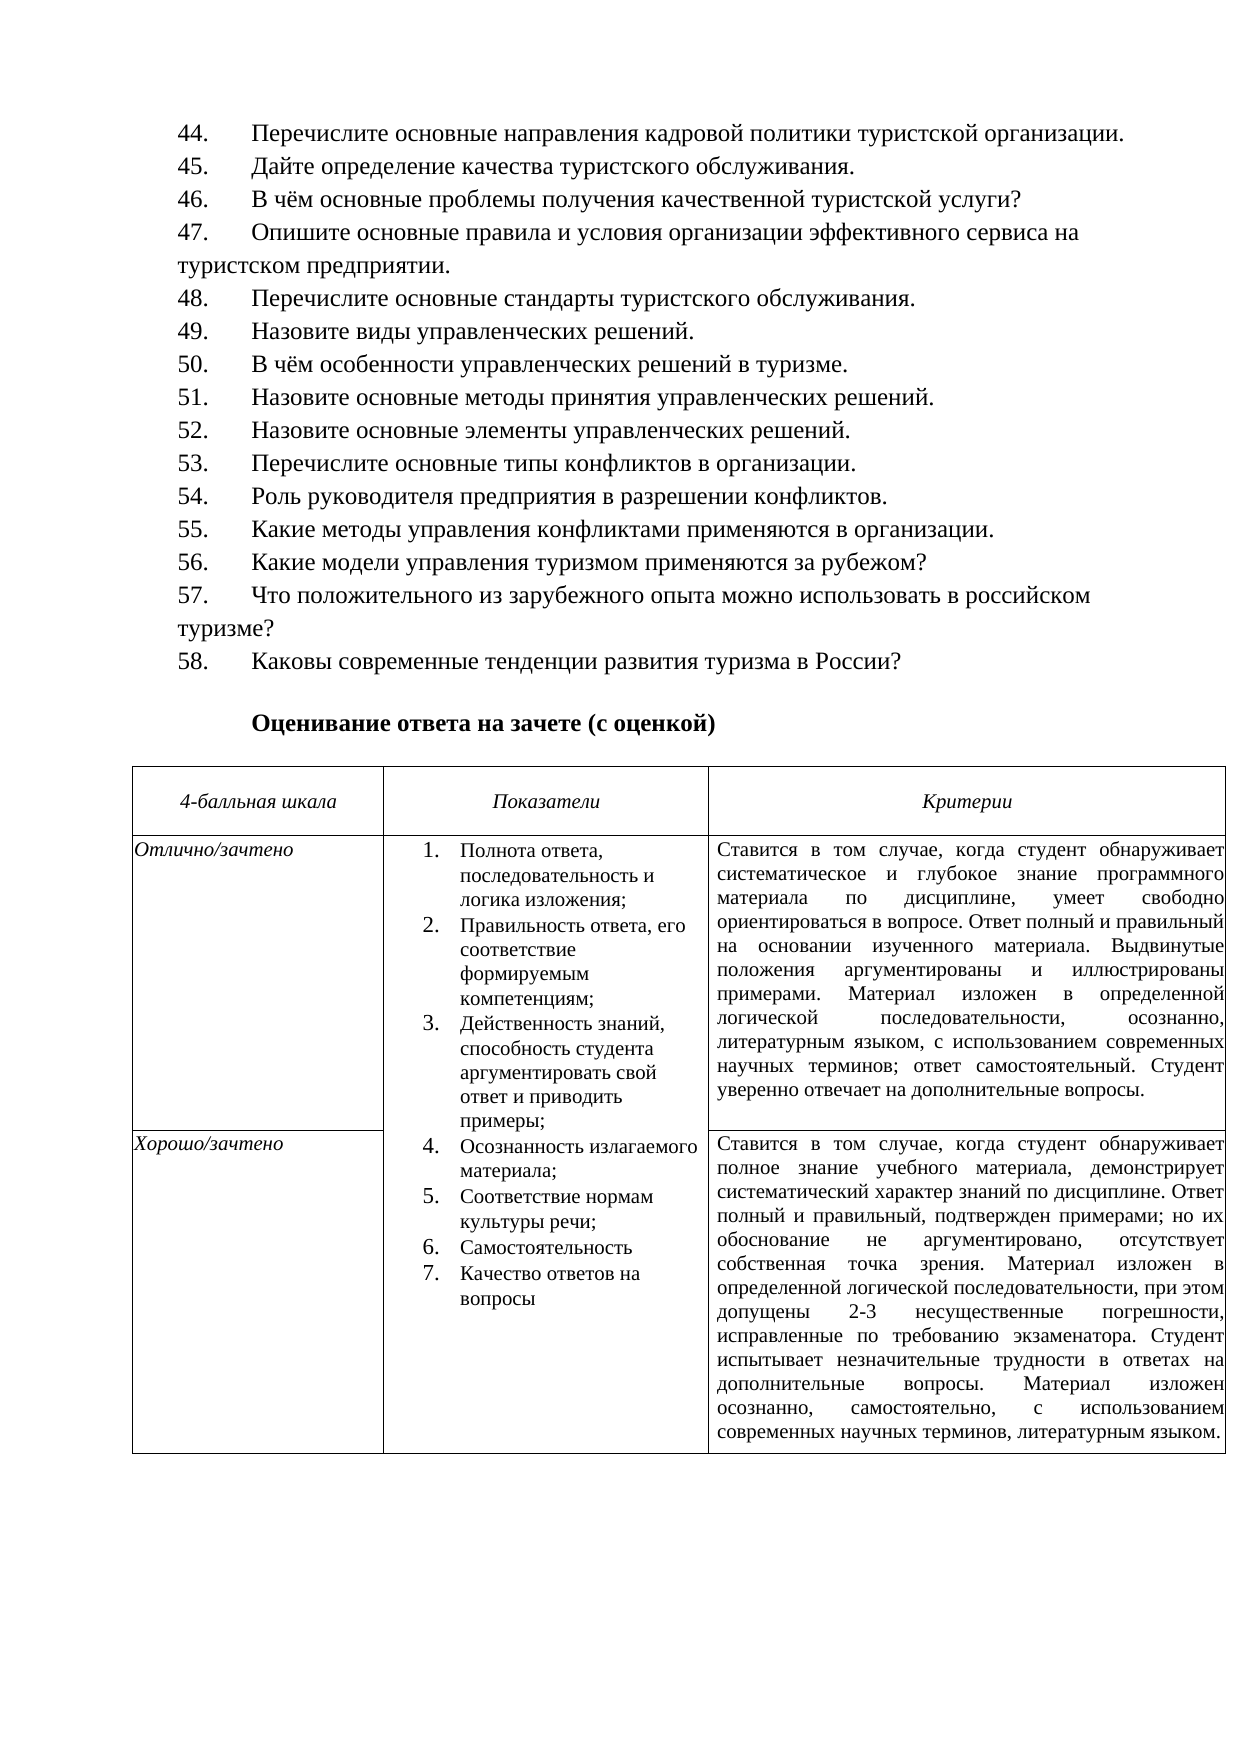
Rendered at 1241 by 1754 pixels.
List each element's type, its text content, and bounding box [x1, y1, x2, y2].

text 53. Перечислите основные типы конфликтов в организации. [177, 448, 1152, 477]
table_header Показатели [384, 767, 708, 835]
text 45. Дайте определение качества туристского обслуживания. [177, 151, 1152, 180]
table_cell Полнота ответа, последовательность и логика изложения; Правильность ответа, его соответствие формируемым компетенциям; Действенность знаний, способность студента аргументировать свой ответ и приводить примеры; Осознанность излагаемого материала; Соответствие нормам культуры речи; Самостоятельность Качество ответов на вопросы [384, 836, 708, 1453]
text 55. Какие методы управления конфликтами применяются в организации. [177, 514, 1152, 543]
text 52. Назовите основные элементы управленческих решений. [177, 415, 1152, 444]
text 57. Что положительного из зарубежного опыта можно использовать в российском туризме? [177, 580, 1152, 642]
table_cell Ставится в том случае, когда студент обнаруживает полное знание учебного материала, демонстрирует систематический характер знаний по дисциплине. Ответ полный и правильный, подтвержден примерами; но их обоснование не аргументировано, отсутствует собственная точка зрения. Материал изложен в определенной логической последовательности, при этом допущены 2-3 несущественные погрешности, исправленные по требованию экзаменатора. Студент испытывает незначительные трудности в ответах на дополнительные вопросы. Материал изложен осознанно, самостоятельно, с использованием современных научных терминов, литературным языком. [709, 1131, 1225, 1453]
table_header Критерии [709, 767, 1225, 835]
table_header 4-балльная шкала [133, 767, 383, 835]
text 44. Перечислите основные направления кадровой политики туристской организации. [177, 118, 1152, 147]
text 46. В чём основные проблемы получения качественной туристской услуги? [177, 184, 1152, 213]
text Оценивание ответа на зачете (с оценкой) [177, 708, 1152, 737]
text 54. Роль руководителя предприятия в разрешении конфликтов. [177, 481, 1152, 510]
text 51. Назовите основные методы принятия управленческих решений. [177, 382, 1152, 411]
table_cell Ставится в том случае, когда студент обнаруживает систематическое и глубокое знание программного материала по дисциплине, умеет свободно ориентироваться в вопросе. Ответ полный и правильный на основании изученного материала. Выдвинутые положения аргументированы и иллюстрированы примерами. Материал изложен в определенной логической последовательности, осознанно, литературным языком, с использованием современных научных терминов; ответ самостоятельный. Студент уверенно отвечает на дополнительные вопросы. [709, 836, 1225, 1129]
text 50. В чём особенности управленческих решений в туризме. [177, 349, 1152, 378]
text 49. Назовите виды управленческих решений. [177, 316, 1152, 345]
text 58. Каковы современные тенденции развития туризма в России? [177, 646, 1152, 675]
text 48. Перечислите основные стандарты туристского обслуживания. [177, 283, 1152, 312]
table_cell Хорошо/зачтено [133, 1131, 383, 1453]
text 47. Опишите основные правила и условия организации эффективного сервиса на туристском предприятии. [177, 217, 1152, 279]
table_cell Отлично/зачтено [133, 836, 383, 1129]
text 56. Какие модели управления туризмом применяются за рубежом? [177, 547, 1152, 576]
